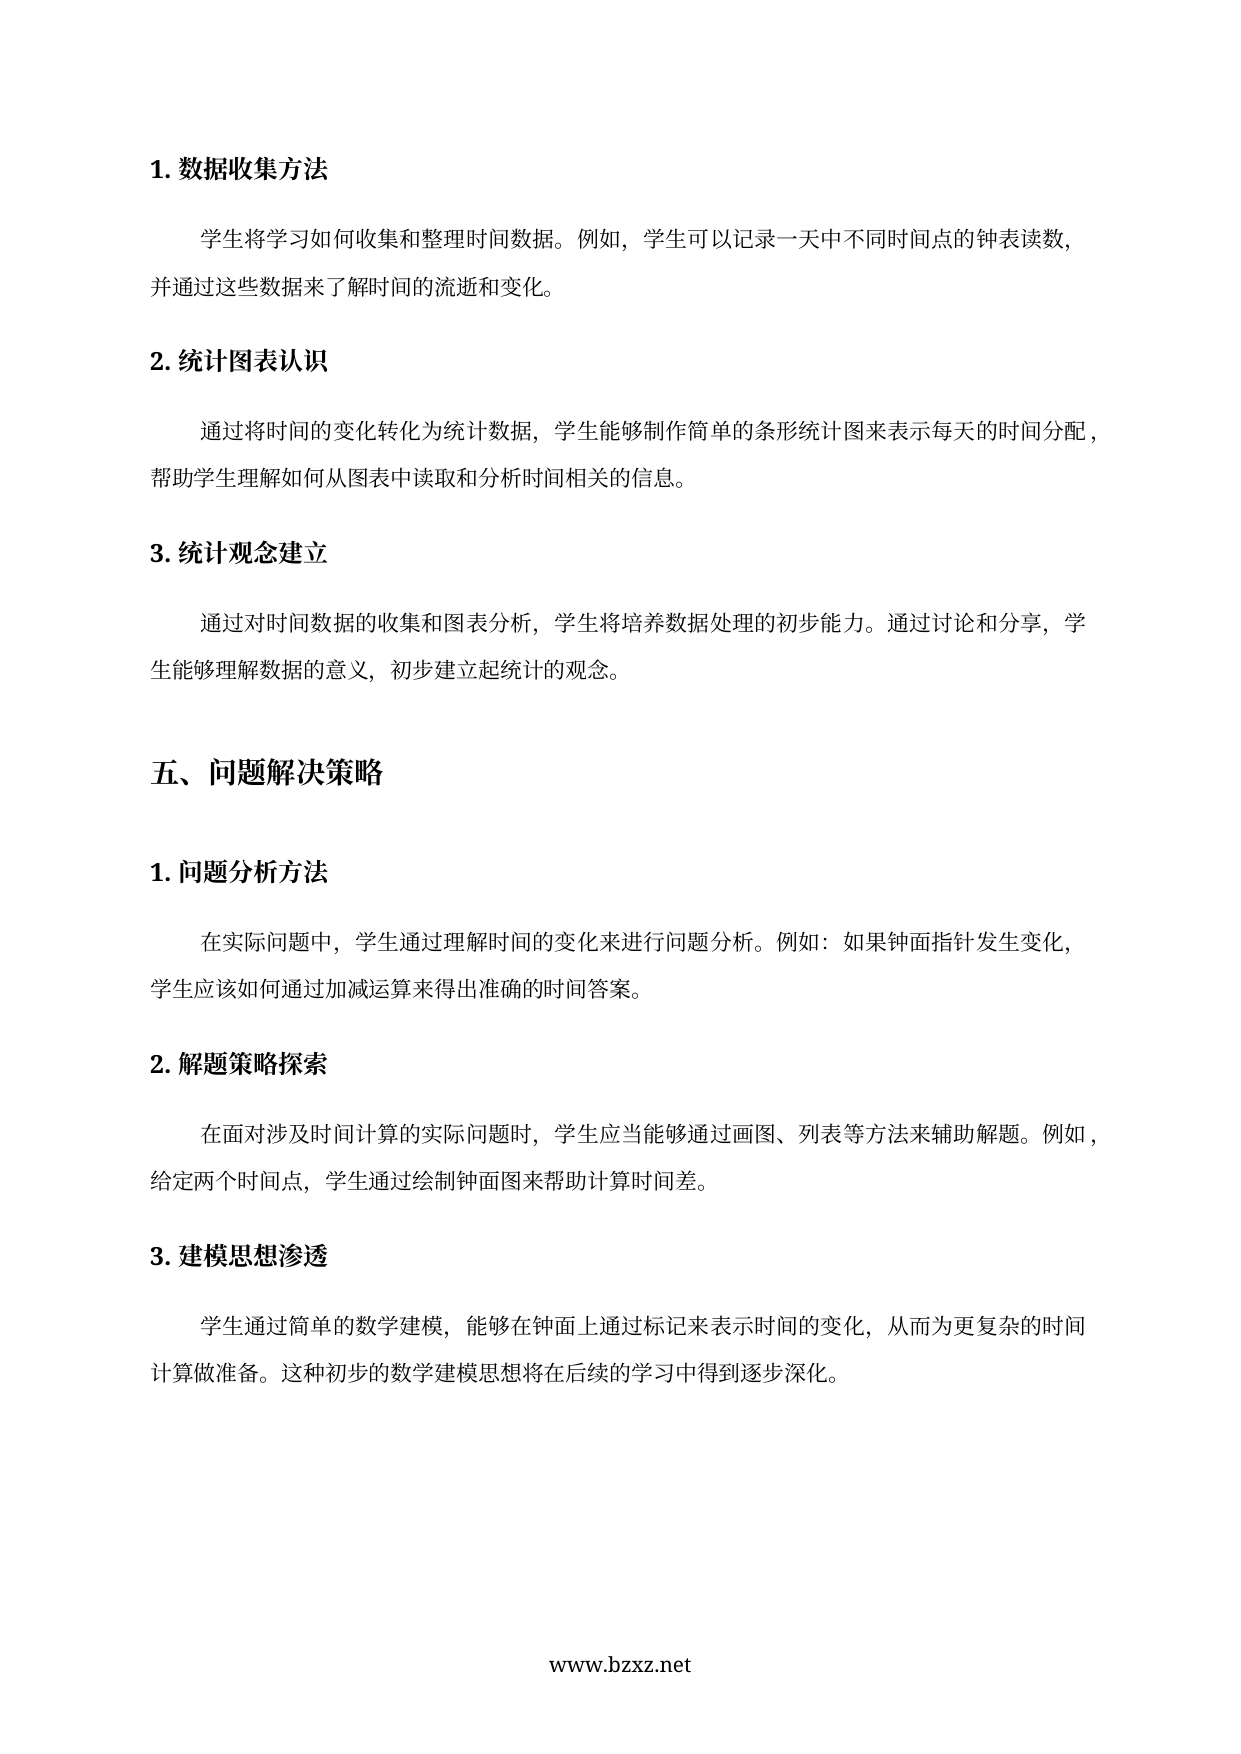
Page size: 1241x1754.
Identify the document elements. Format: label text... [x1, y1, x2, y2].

subtitle 2. 统计图表认识 [150, 342, 1090, 378]
text 学生将学习如何收集和整理时间数据。例如，学生可以记录一天中不同时间点的钟表读数，并通过这些数据来了解时间的流逝和变化。 [150, 222, 1090, 301]
text 在实际问题中，学生通过理解时间的变化来进行问题分析。例如：如果钟面指针发生变化，学生应该如何通过加减运算来得出准确的时间答案。 [150, 925, 1090, 1004]
text 学生通过简单的数学建模，能够在钟面上通过标记来表示时间的变化，从而为更复杂的时间计算做准备。这种初步的数学建模思想将在后续的学习中得到逐步深化。 [150, 1309, 1090, 1388]
subtitle 3. 统计观念建立 [150, 534, 1090, 570]
subtitle 3. 建模思想渗透 [150, 1237, 1090, 1273]
text 通过对时间数据的收集和图表分析，学生将培养数据处理的初步能力。通过讨论和分享，学生能够理解数据的意义，初步建立起统计的观念。 [150, 606, 1090, 685]
text 通过将时间的变化转化为统计数据，学生能够制作简单的条形统计图来表示每天的时间分配，帮助学生理解如何从图表中读取和分析时间相关的信息。 [150, 414, 1090, 493]
subtitle 1. 问题分析方法 [150, 853, 1090, 889]
subtitle 1. 数据收集方法 [150, 150, 1090, 186]
subtitle 2. 解题策略探索 [150, 1045, 1090, 1081]
subtitle 五、问题解决策略 [150, 749, 1090, 791]
text 在面对涉及时间计算的实际问题时，学生应当能够通过画图、列表等方法来辅助解题。例如，给定两个时间点，学生通过绘制钟面图来帮助计算时间差。 [150, 1117, 1090, 1196]
